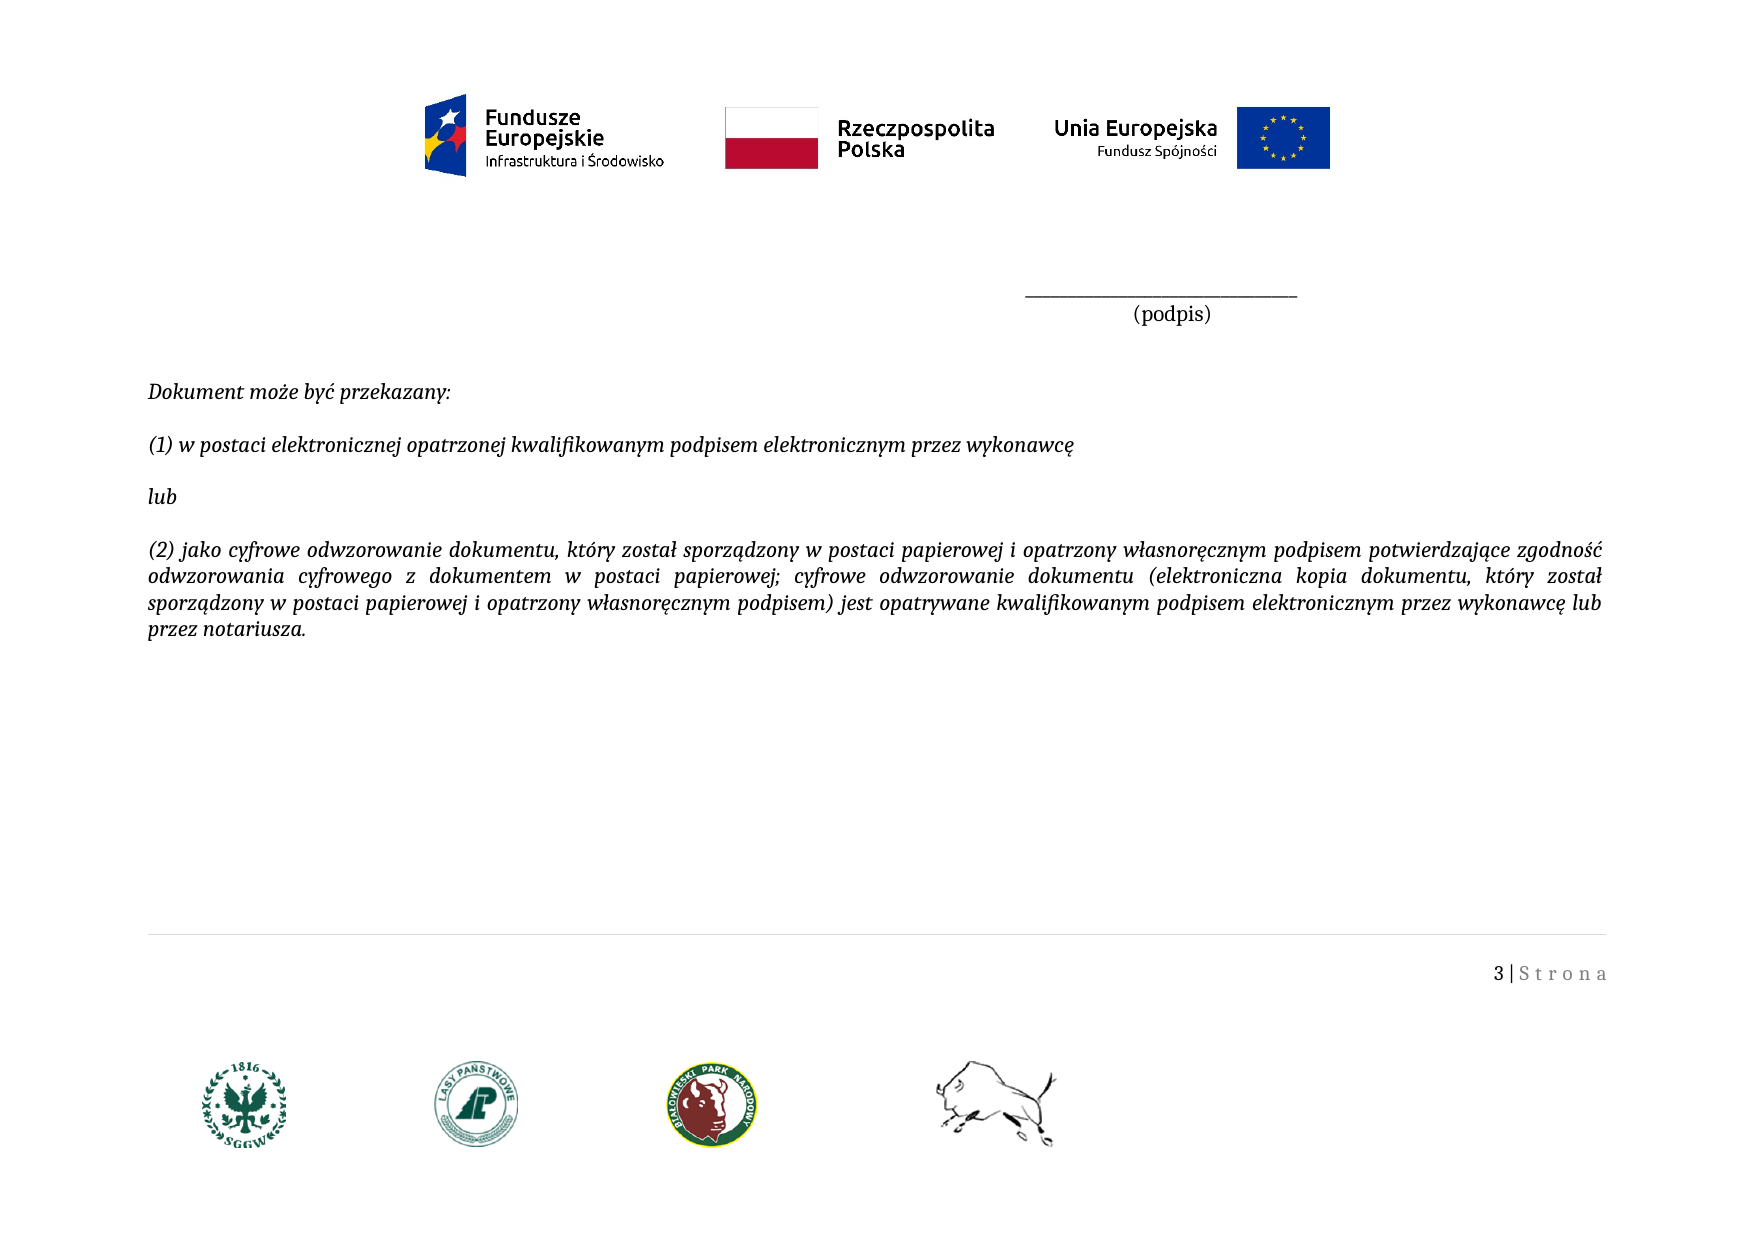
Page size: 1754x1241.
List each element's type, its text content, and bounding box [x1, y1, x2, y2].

picture [404, 73, 1350, 197]
picture [147, 1009, 1095, 1167]
text Dokument może być przekazany: (1) w postaci elektronicznej opatrzonej kwalifikowanym podpisem elektronicznym przez wykonawcę lub (2) jako cyfrowe odwzorowanie dokumentu, który został sporządzony w postaci papierowej i opatrzony własnoręcznym podpisem potwierdzające zgodność odwzorowania cyfrowego z dokumentem w postaci papierowej; cyfrowe odwzorowanie dokumentu (elektroniczna kopia dokumentu, który został sporządzony w postaci papierowej i opatrzony własnoręcznym podpisem) jest opatrywane kwalifikowanym podpisem elektronicznym przez wykonawcę lub przez notariusza. [148, 379, 1606, 642]
text ________________________________ (podpis) [738, 275, 1606, 327]
